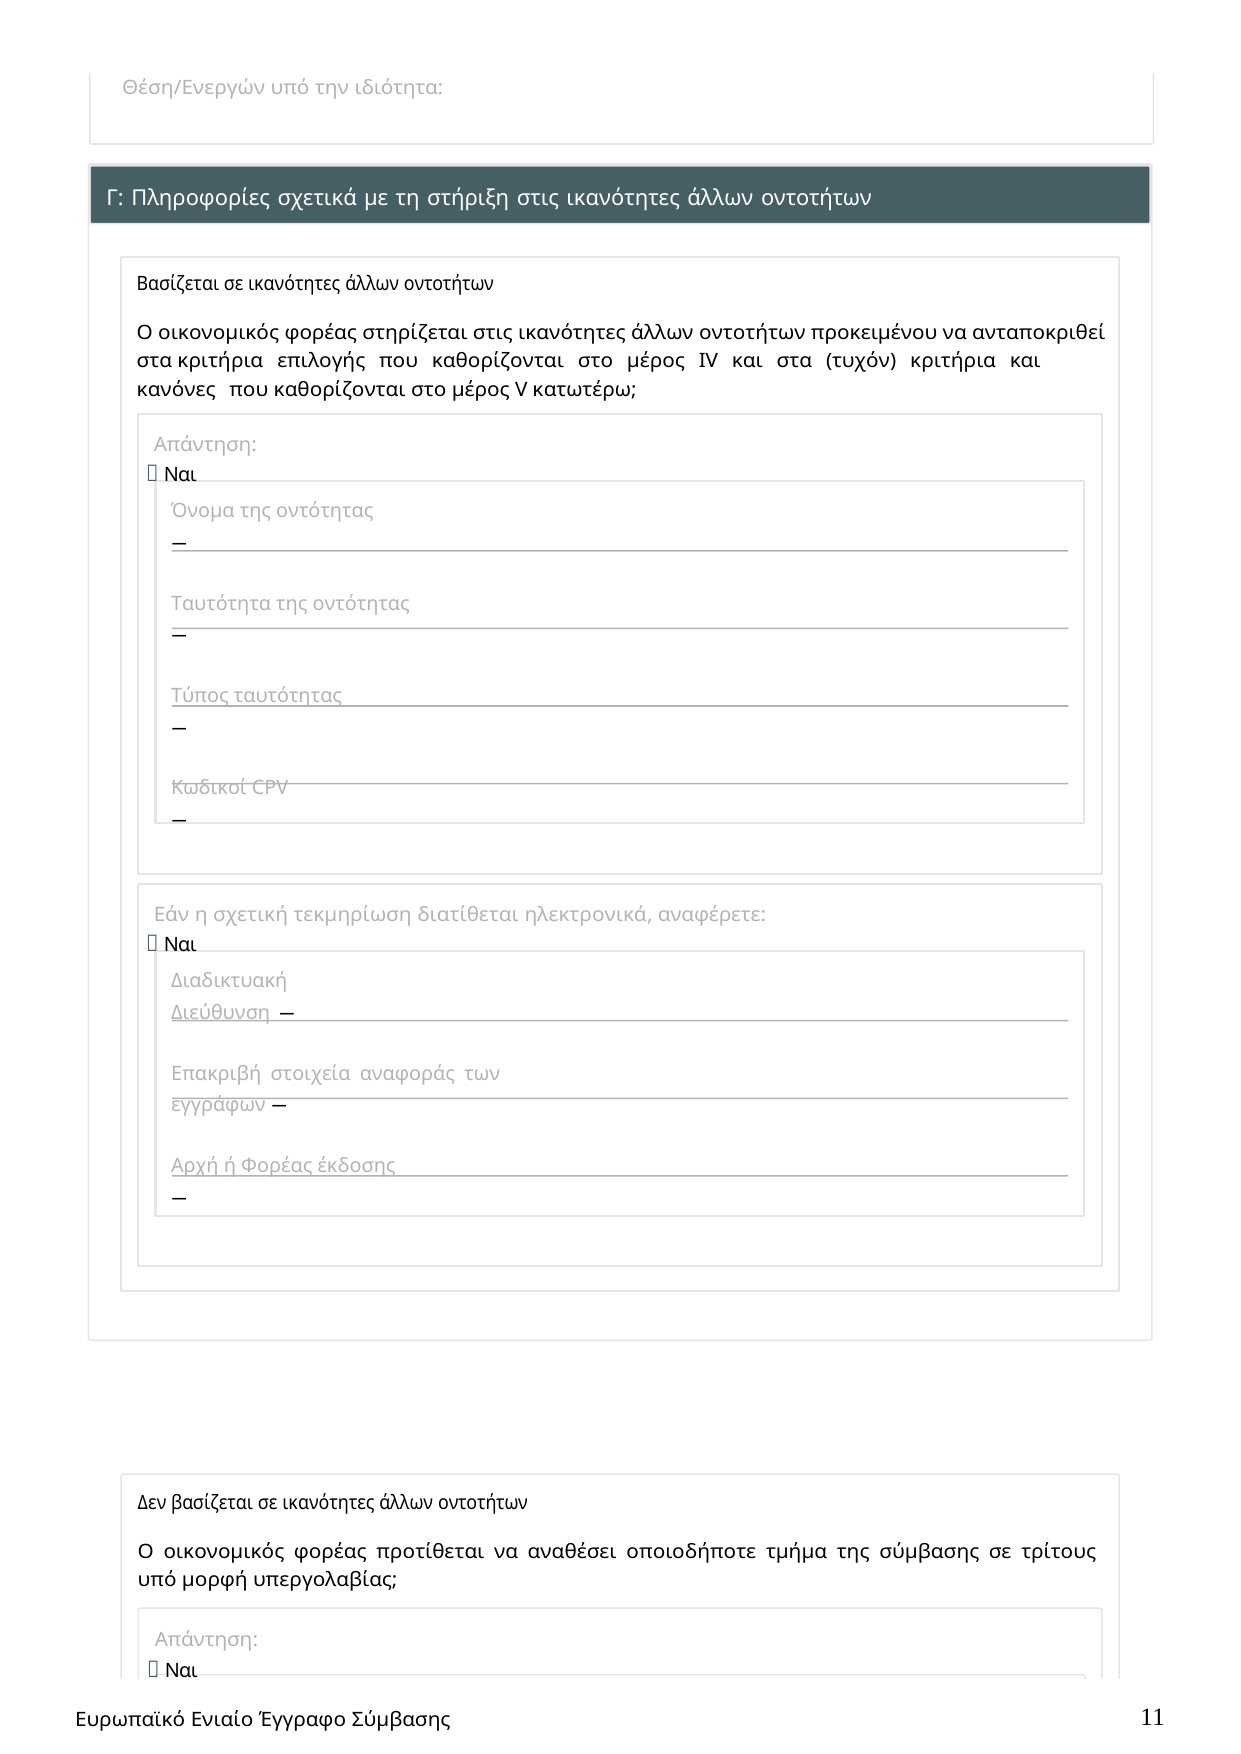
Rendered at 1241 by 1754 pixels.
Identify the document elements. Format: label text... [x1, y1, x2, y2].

subtitle Γ: Πληροφορίες σχετικά με τη στήριξη στις ικανότητες άλλων οντοτήτων [106, 182, 1166, 212]
